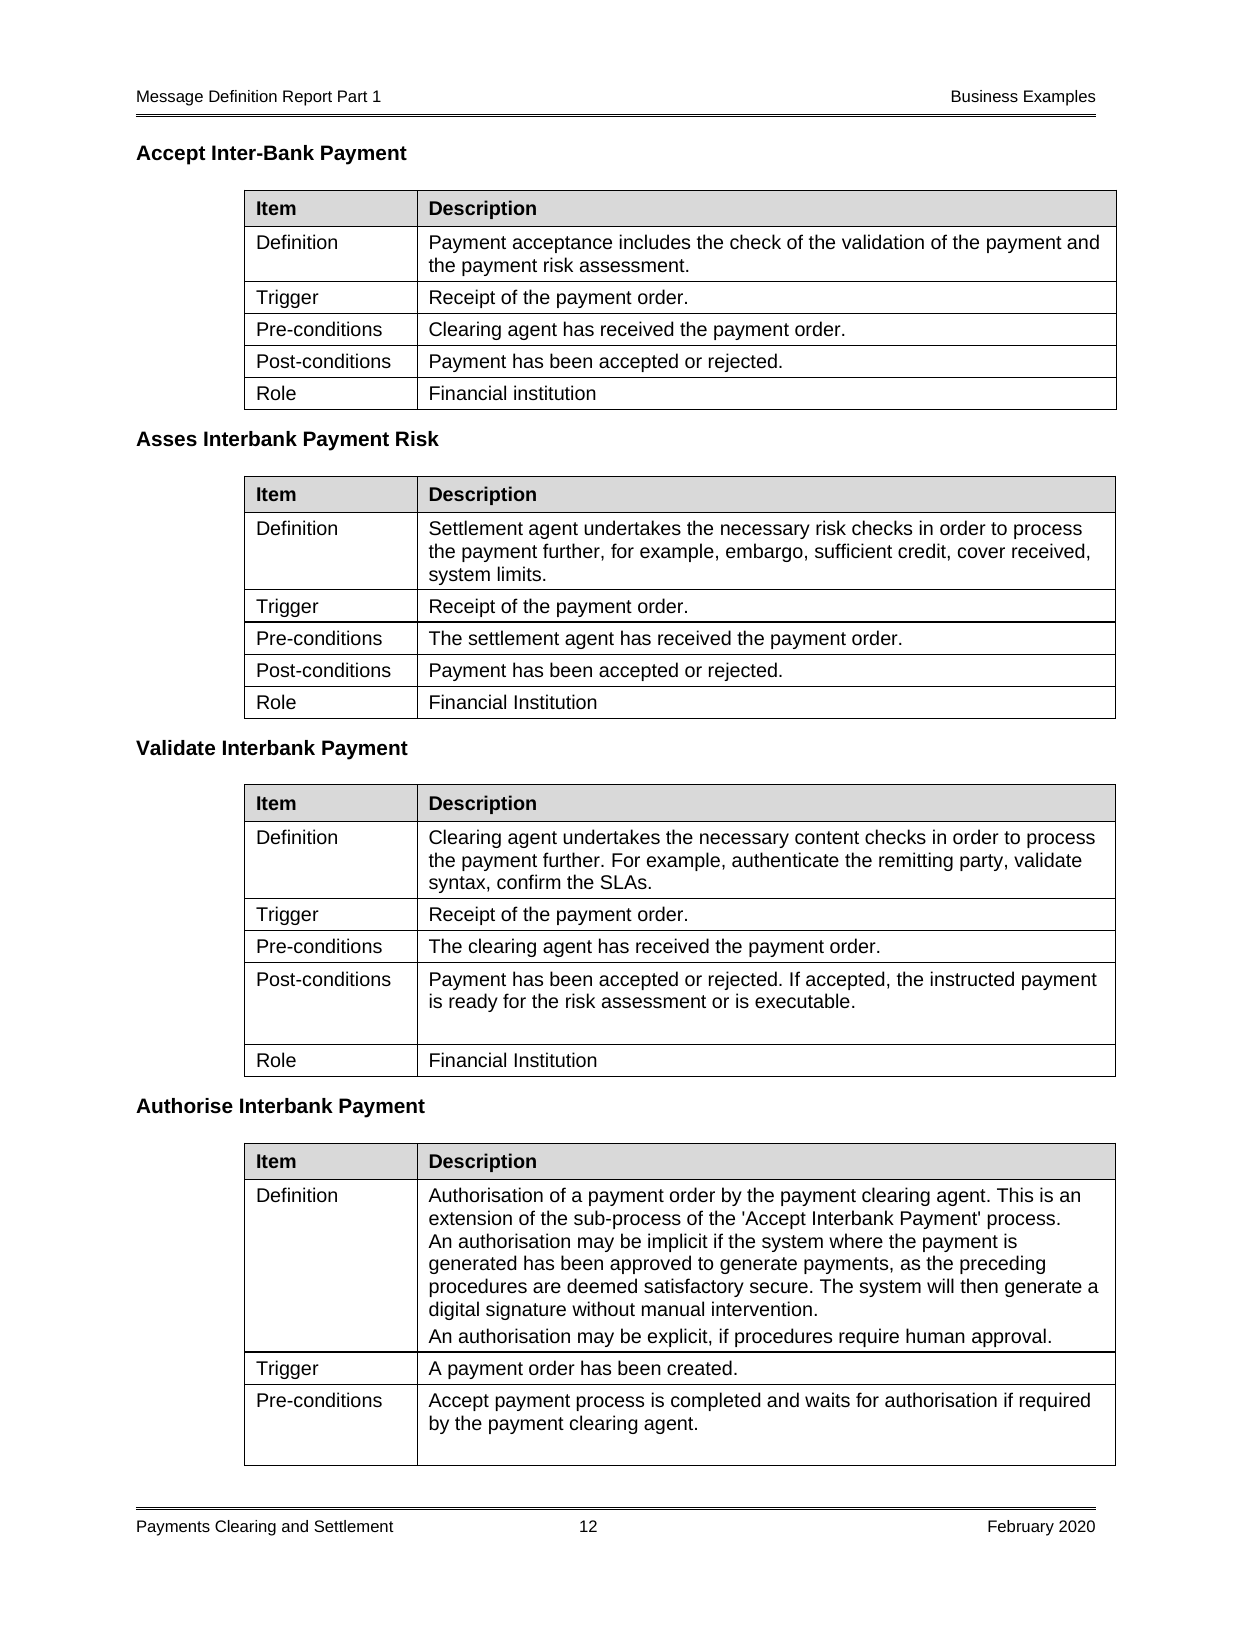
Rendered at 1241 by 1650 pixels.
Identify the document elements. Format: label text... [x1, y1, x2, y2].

text Validate Interbank Payment [136, 735, 1104, 759]
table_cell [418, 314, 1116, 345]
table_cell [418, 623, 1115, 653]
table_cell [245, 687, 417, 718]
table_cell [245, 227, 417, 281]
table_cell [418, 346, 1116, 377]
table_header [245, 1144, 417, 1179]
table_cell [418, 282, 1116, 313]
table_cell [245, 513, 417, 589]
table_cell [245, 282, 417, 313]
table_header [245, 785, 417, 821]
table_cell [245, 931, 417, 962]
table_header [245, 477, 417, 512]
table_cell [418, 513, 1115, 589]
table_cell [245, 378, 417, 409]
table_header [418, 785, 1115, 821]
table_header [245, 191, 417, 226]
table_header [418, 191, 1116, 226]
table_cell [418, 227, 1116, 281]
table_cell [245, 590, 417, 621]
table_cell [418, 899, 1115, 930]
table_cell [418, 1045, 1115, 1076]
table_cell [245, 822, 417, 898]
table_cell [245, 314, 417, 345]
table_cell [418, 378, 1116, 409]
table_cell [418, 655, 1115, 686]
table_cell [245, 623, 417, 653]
text Authorise Interbank Payment [136, 1094, 1104, 1118]
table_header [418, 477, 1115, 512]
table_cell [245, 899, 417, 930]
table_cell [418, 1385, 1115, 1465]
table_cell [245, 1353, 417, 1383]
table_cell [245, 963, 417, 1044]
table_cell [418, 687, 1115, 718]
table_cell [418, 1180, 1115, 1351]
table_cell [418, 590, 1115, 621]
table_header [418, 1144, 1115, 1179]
text Accept Inter-Bank Payment [136, 141, 1104, 164]
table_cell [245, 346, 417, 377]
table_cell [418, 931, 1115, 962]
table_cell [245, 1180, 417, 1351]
text Asses Interbank Payment Risk [136, 427, 1104, 451]
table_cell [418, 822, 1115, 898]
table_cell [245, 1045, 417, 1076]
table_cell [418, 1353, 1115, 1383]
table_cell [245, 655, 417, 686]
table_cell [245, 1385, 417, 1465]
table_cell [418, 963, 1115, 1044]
